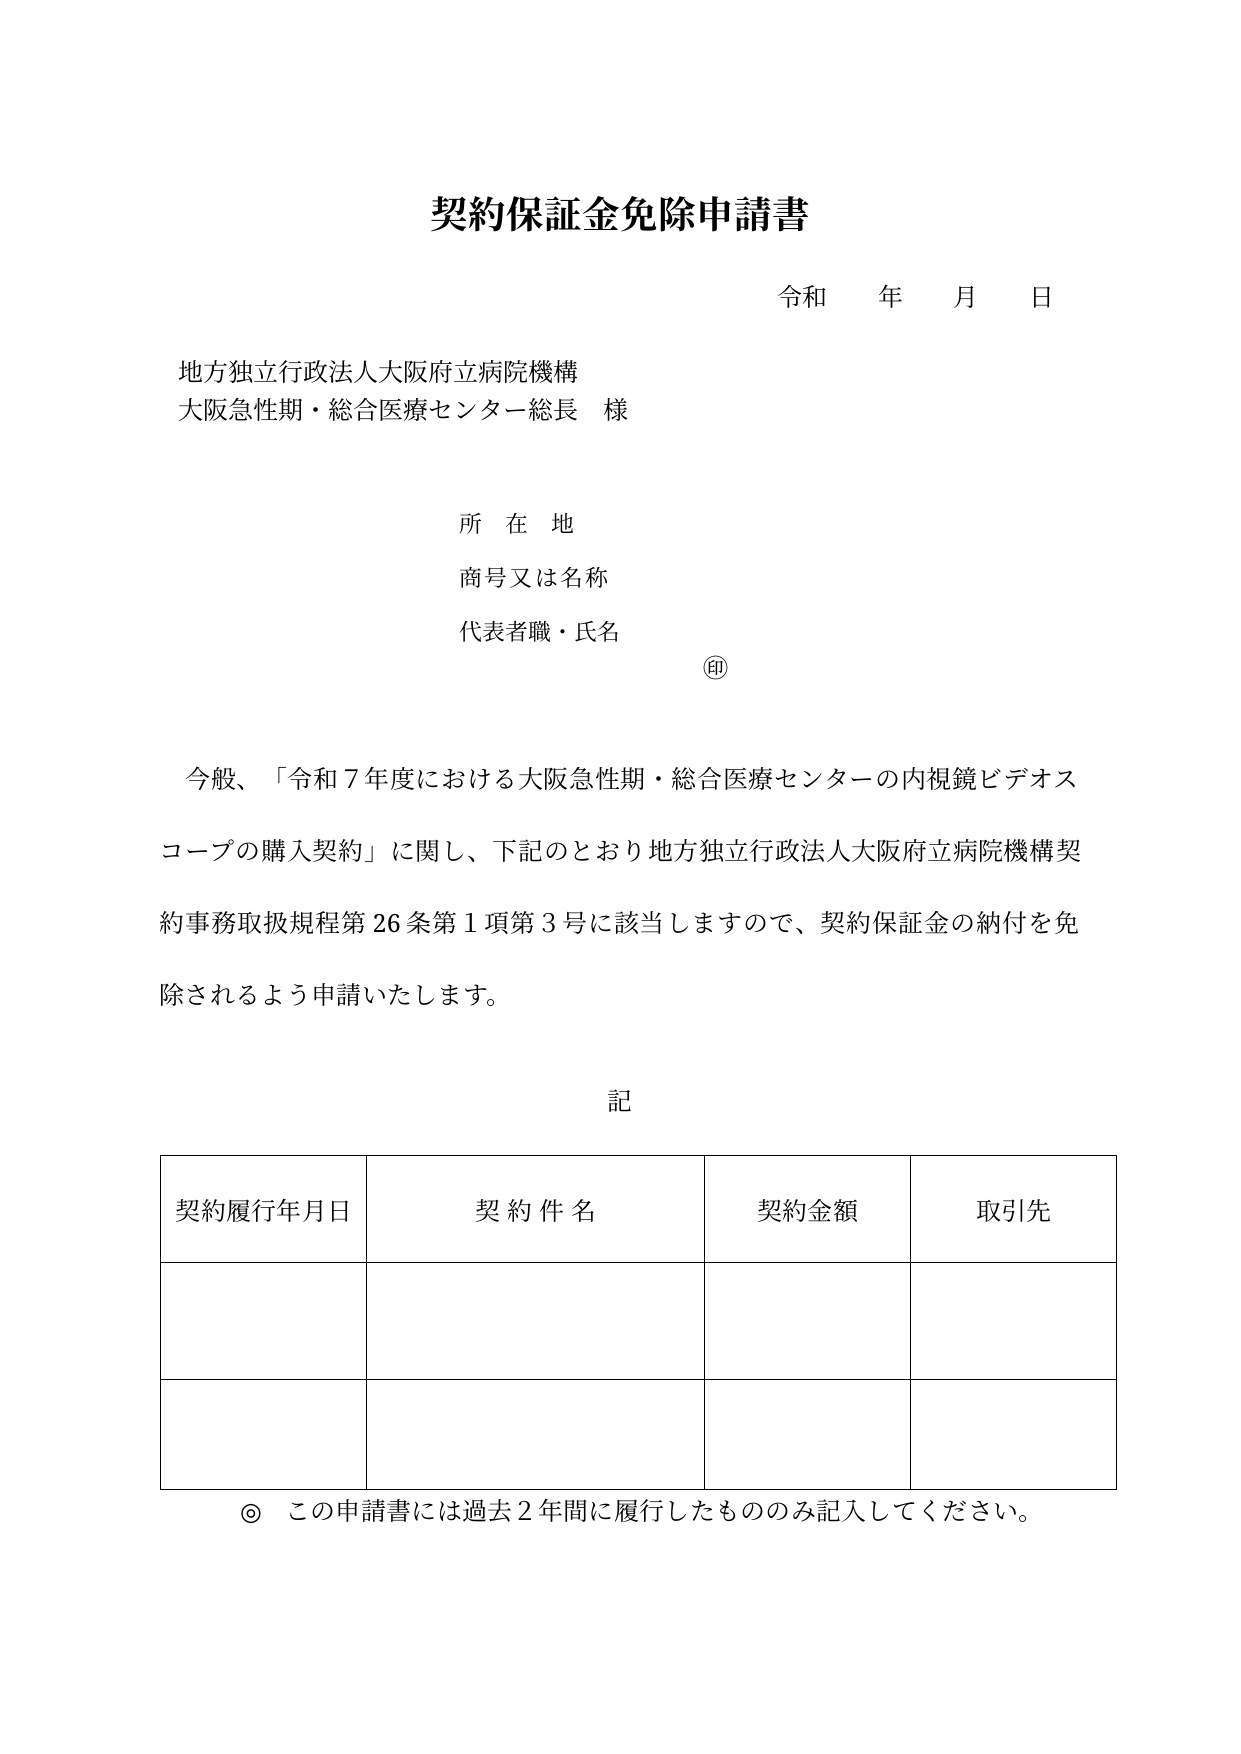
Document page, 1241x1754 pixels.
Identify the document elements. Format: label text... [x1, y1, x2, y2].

text 大阪急性期・総合医療センター総長 様 [178, 389, 1081, 427]
table_cell [705, 1380, 910, 1489]
text 所在地 [459, 502, 1081, 539]
text 地方独立行政法人大阪府立病院機構 [178, 352, 1081, 389]
subtitle 記 [159, 1082, 1081, 1117]
table_header 契約履行年月日 [161, 1156, 366, 1262]
table_header 契 約 件 名 [367, 1156, 704, 1262]
table_cell [367, 1263, 704, 1378]
table_cell [367, 1380, 704, 1489]
text 今般、「令和７年度における大阪急性期・総合医療センターの内視鏡ビデオスコープの購入契約」に関し、下記のとおり地方独立行政法人大阪府立病院機構契約事務取扱規程第26条第１項第３号に該当しますので、契約保証金の納付を免除されるよう申請いたします。 [159, 760, 1081, 1012]
table_cell [161, 1263, 366, 1378]
text 令和 年 月 日 [159, 277, 1055, 314]
text 契約保証金免除申請書 [159, 185, 1081, 239]
table_cell [911, 1380, 1116, 1489]
table_header 取引先 [911, 1156, 1116, 1262]
text 代表者職・氏名 ㊞ [459, 610, 1097, 685]
list この申請書には過去２年間に履行したもののみ記入してください。 [203, 1490, 1081, 1527]
table_cell [161, 1380, 366, 1489]
text 商号又は名称 [459, 556, 1081, 593]
table_cell [911, 1263, 1116, 1378]
table_cell [705, 1263, 910, 1378]
table_header 契約金額 [705, 1156, 910, 1262]
